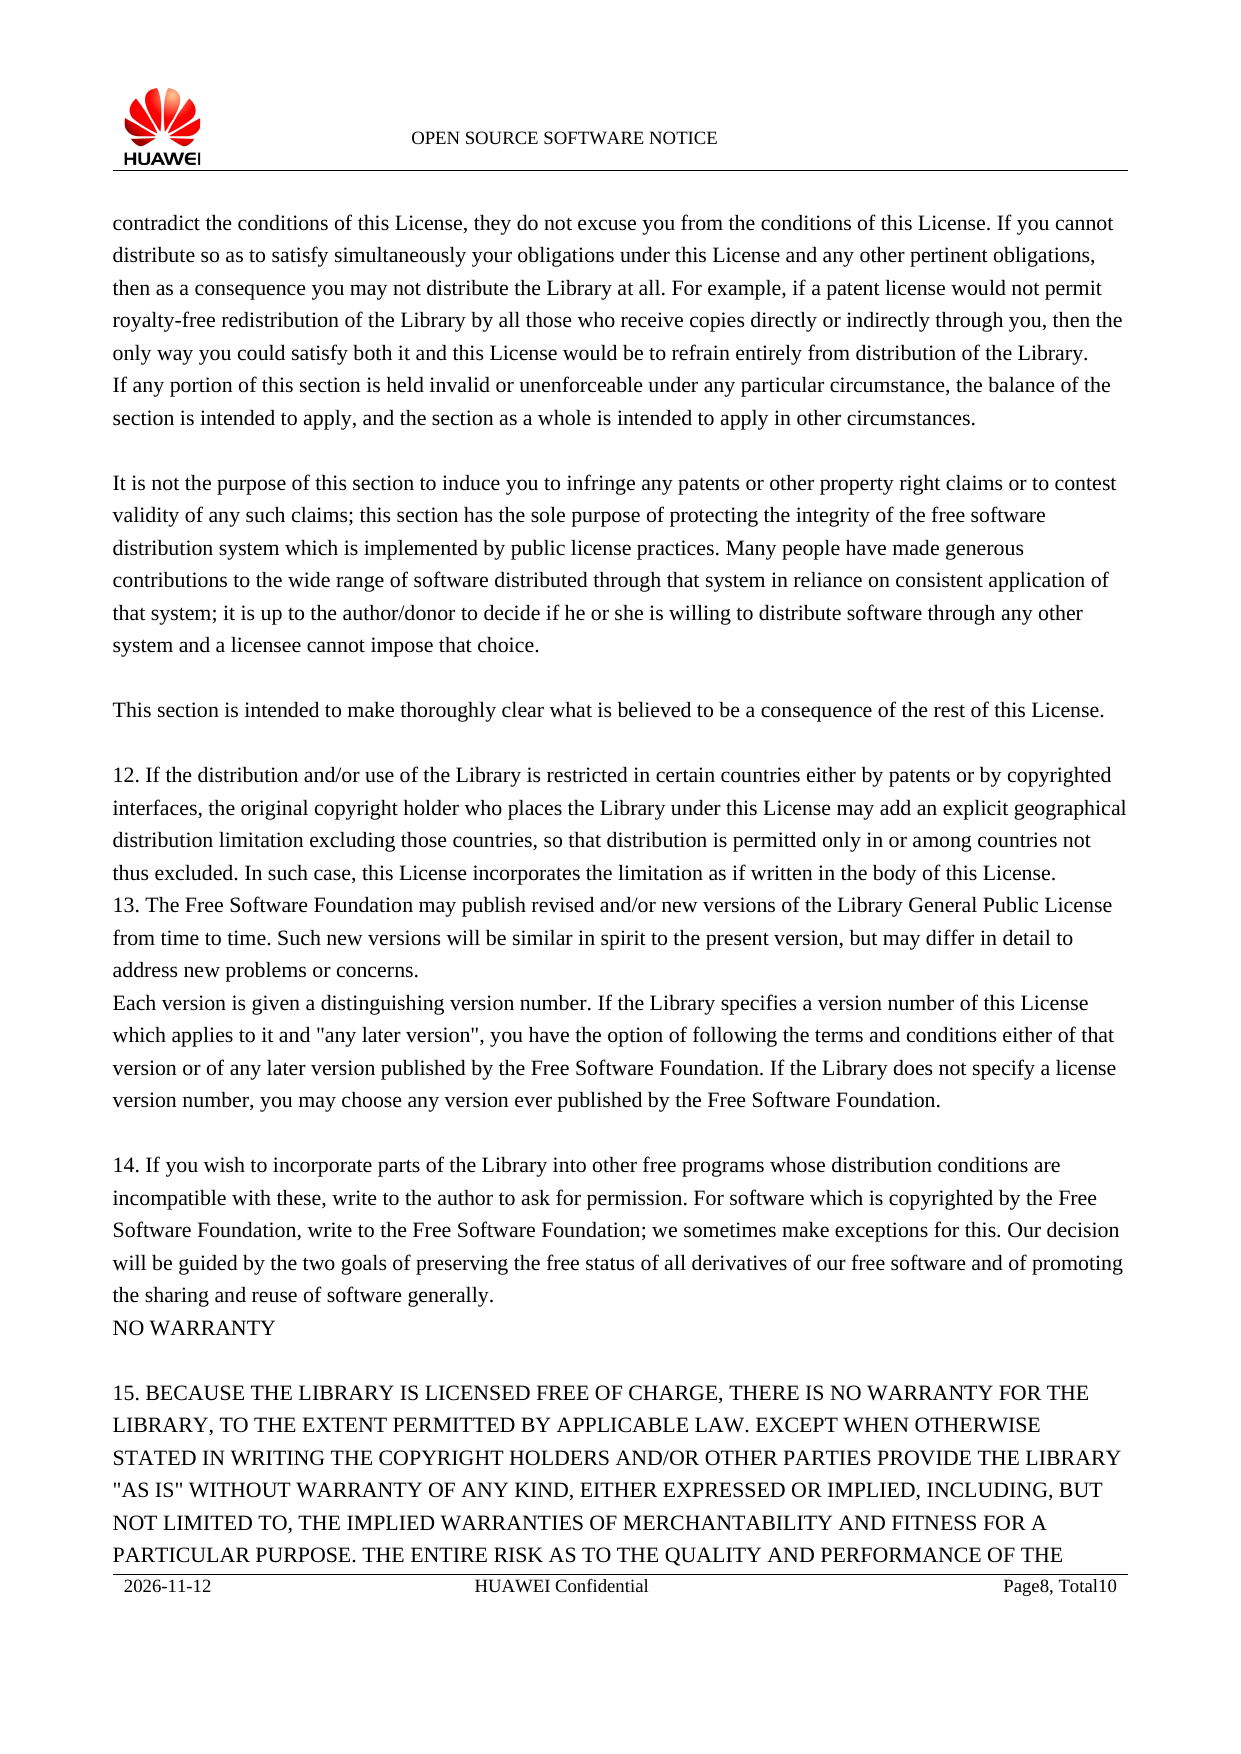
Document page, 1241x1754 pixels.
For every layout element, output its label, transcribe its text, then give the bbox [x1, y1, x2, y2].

picture [124, 88, 201, 165]
